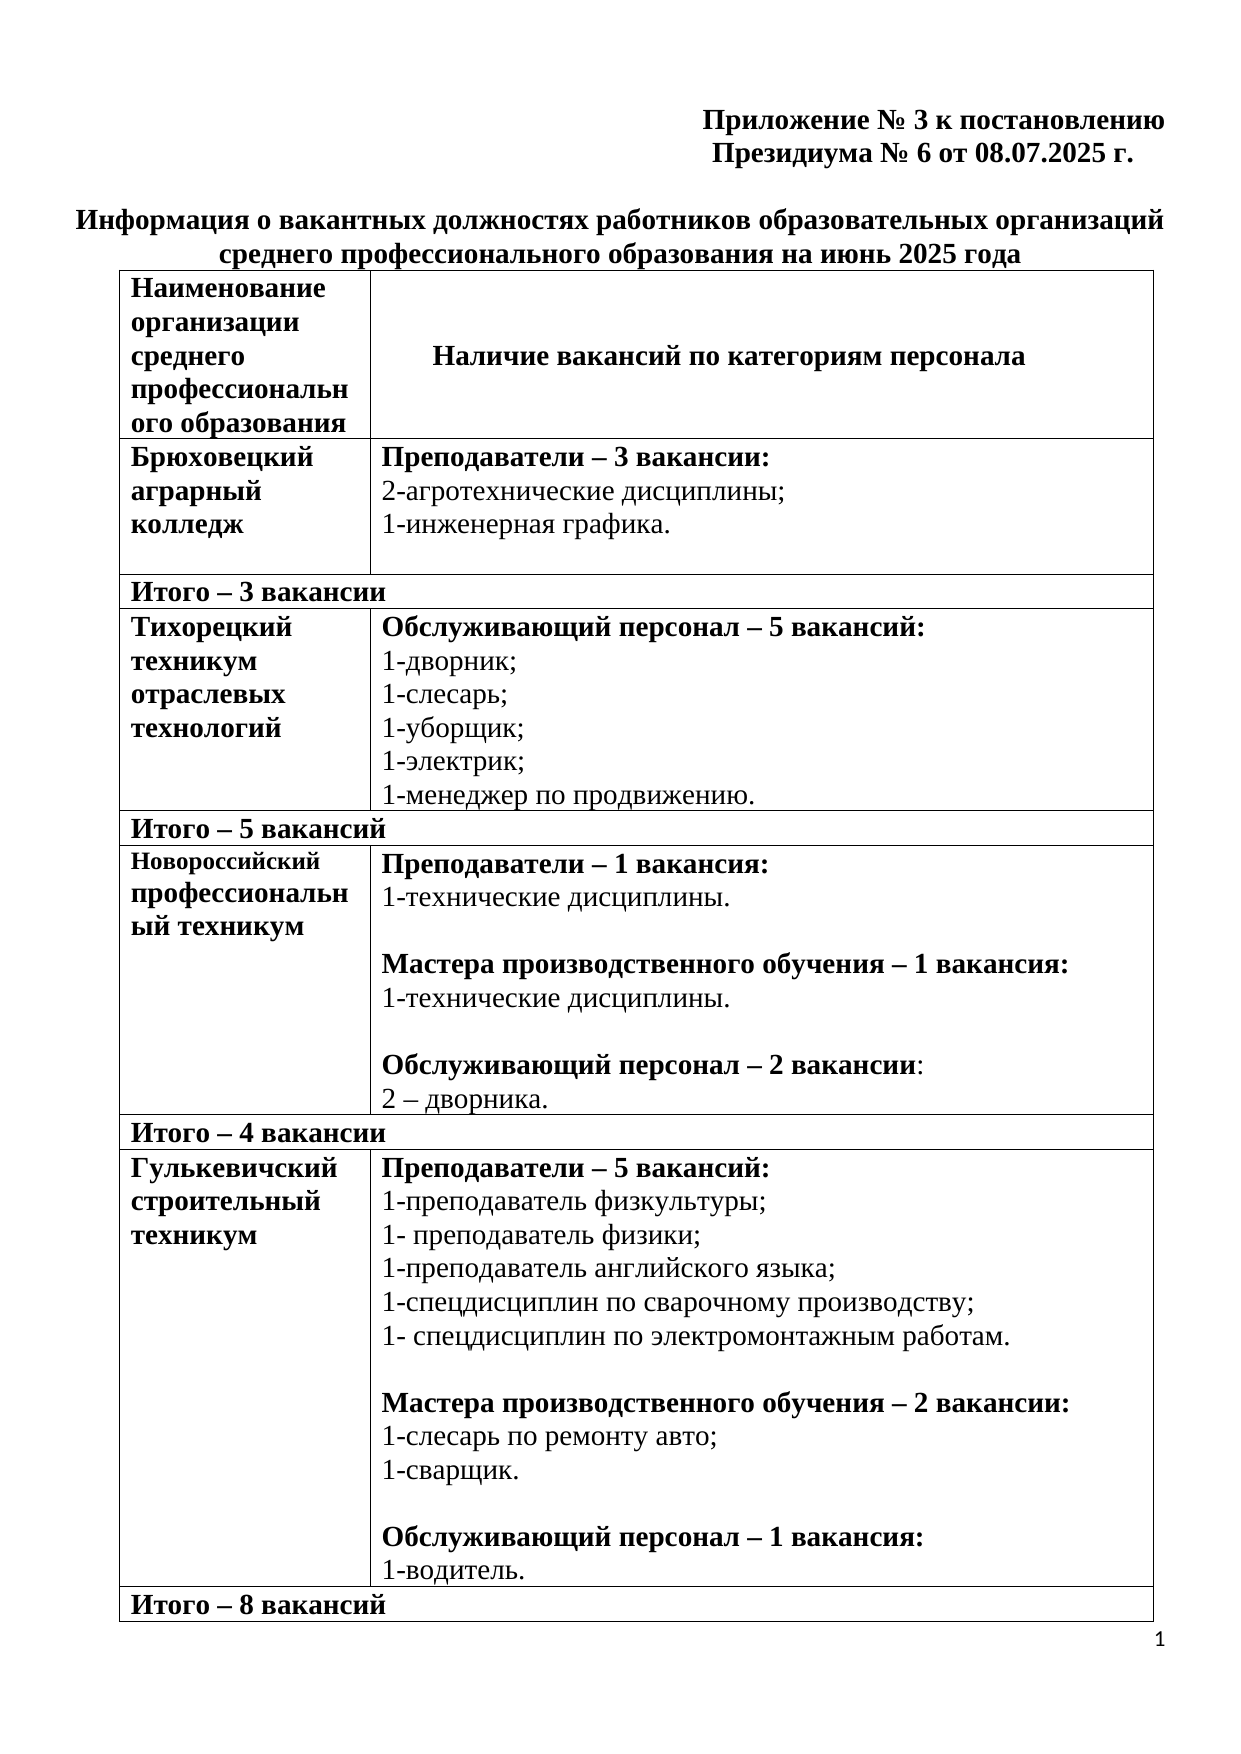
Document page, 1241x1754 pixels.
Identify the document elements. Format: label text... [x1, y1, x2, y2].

table_cell Итого – 5 вакансий [120, 811, 1153, 845]
table_cell Гулькевичский строительный техникум [120, 1150, 370, 1586]
table_cell Брюховецкий аграрный колледж [120, 439, 370, 573]
table_cell Итого – 3 вакансии [120, 575, 1153, 608]
table_cell Тихорецкий техникум отраслевых технологий [120, 609, 370, 810]
table_header Наименование организации среднего профессионального образования [120, 271, 370, 438]
text Информация о вакантных должностях работников образовательных организаций среднего профессионального образования на июнь 2025 года [75, 202, 1165, 269]
table_cell Преподаватели – 1 вакансия: 1-технические дисциплины. Мастера производственного обучения – 1 вакансия: 1-технические дисциплины. Обслуживающий персонал – 2 вакансии: 2 – дворника. [371, 846, 1153, 1114]
table_cell Новороссийский профессиональный техникум [120, 846, 370, 1114]
table_cell Обслуживающий персонал – 5 вакансий: 1-дворник; 1-слесарь; 1-уборщик; 1-электрик; 1-менеджер по продвижению. [371, 609, 1153, 810]
table_header Наличие вакансий по категориям персонала [371, 271, 1153, 438]
table_cell Преподаватели – 3 вакансии: 2-агротехнические дисциплины; 1-инженерная графика. [371, 439, 1153, 573]
table_cell Итого – 8 вакансий [120, 1587, 1153, 1621]
text Приложение № 3 к постановлению [75, 102, 1165, 135]
table_cell Итого – 4 вакансии [120, 1115, 1153, 1149]
table_cell Преподаватели – 5 вакансий: 1-преподаватель физкультуры; 1- преподаватель физики; 1-преподаватель английского языка; 1-спецдисциплин по сварочному производству; 1- спецдисциплин по электромонтажным работам. Мастера производственного обучения – 2 вакансии: 1-слесарь по ремонту авто; 1-сварщик. Обслуживающий персонал – 1 вакансия: 1-водитель. [371, 1150, 1153, 1586]
text Президиума № 6 от 08.07.2025 г. [75, 135, 1165, 169]
